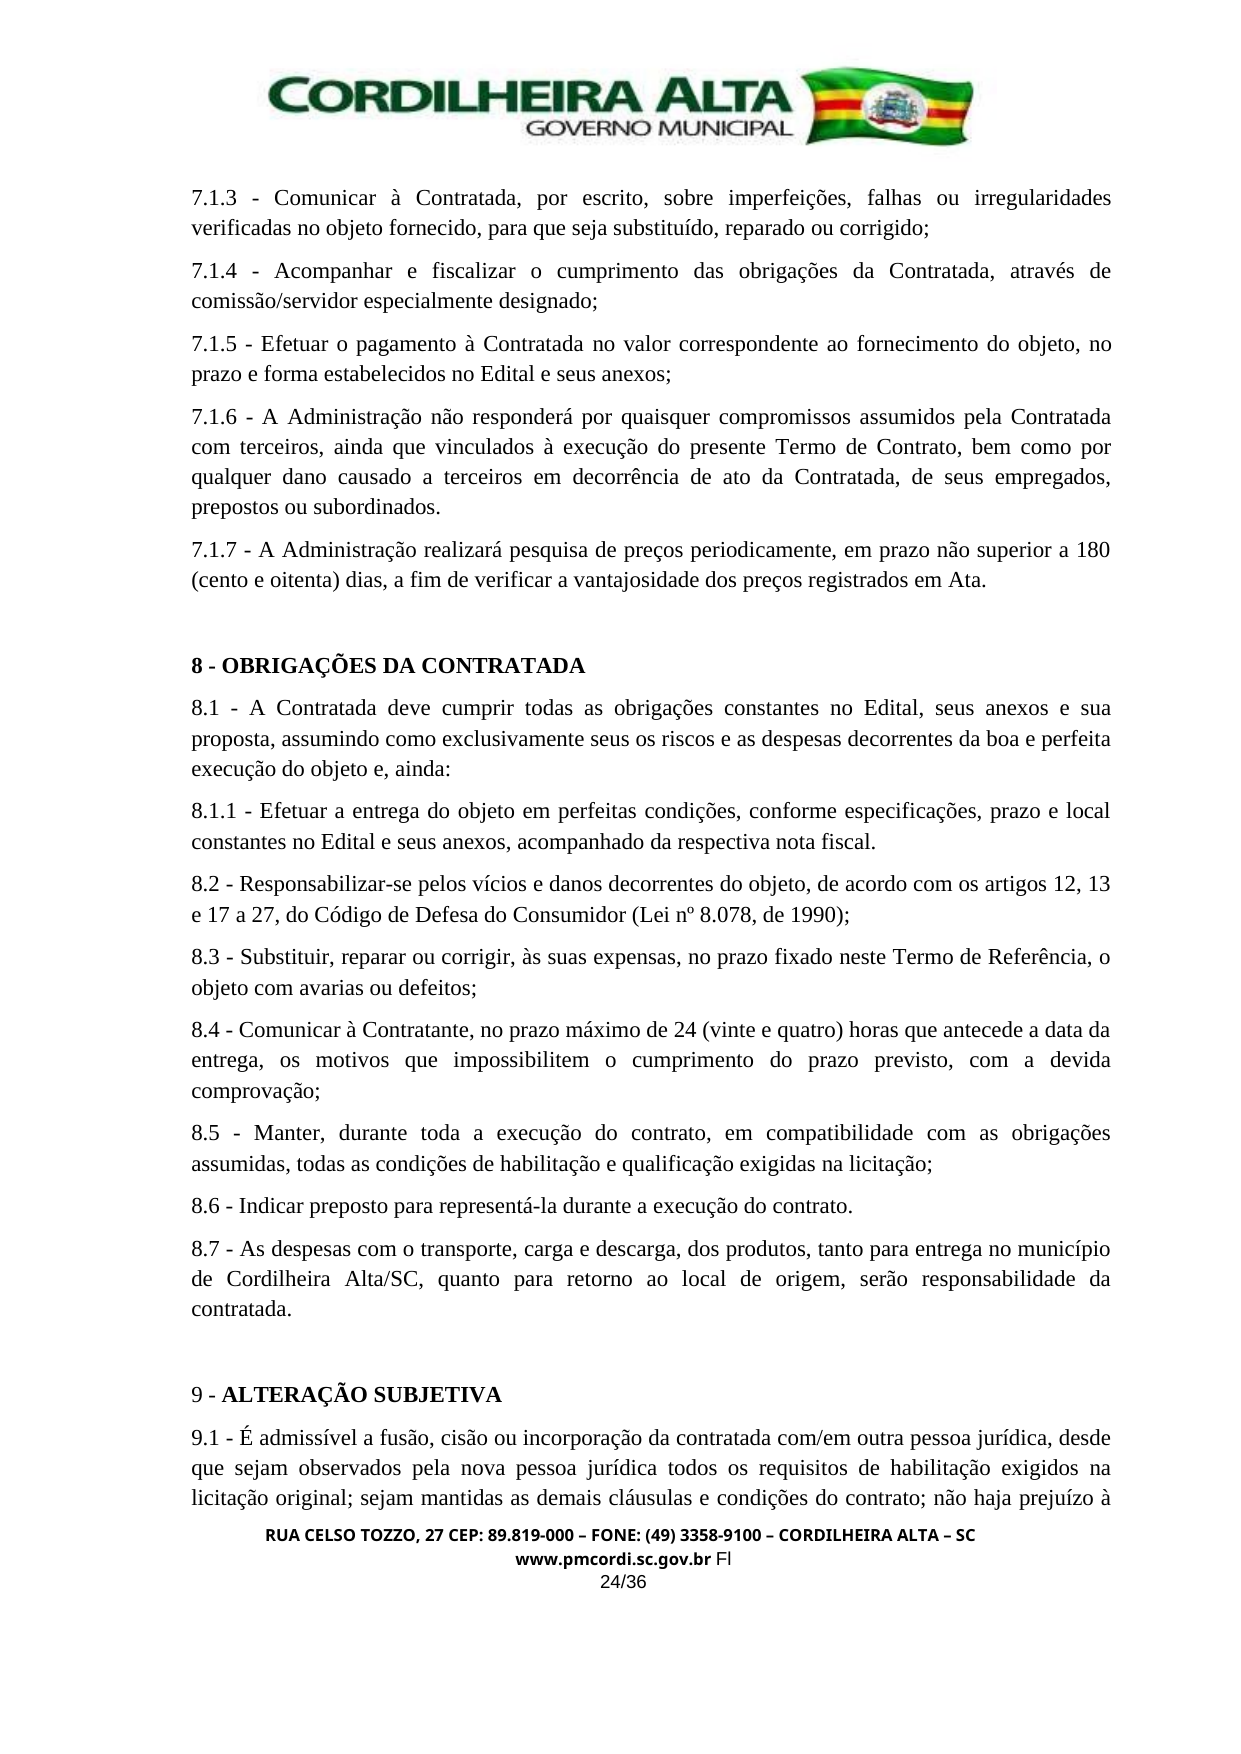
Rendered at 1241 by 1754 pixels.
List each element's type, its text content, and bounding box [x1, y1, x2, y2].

text 8.1.1 - Efetuar a entrega do objeto em perfeitas condições, conforme especificações, prazo e local constantes no Edital e seus anexos, acompanhado da respectiva nota fiscal. [191, 797, 1113, 854]
text 8.7 - As despesas com o transporte, carga e descarga, dos produtos, tanto para entrega no município de Cordilheira Alta/SC, quanto para retorno ao local de origem, serão responsabilidade da contratada. [191, 1235, 1113, 1322]
text 8 - OBRIGAÇÕES DA CONTRATADA [191, 652, 1125, 678]
text 8.5 - Manter, durante toda a execução do contrato, em compatibilidade com as obrigações assumidas, todas as condições de habilitação e qualificação exigidas na licitação; [191, 1119, 1113, 1176]
text 7.1.6 - A Administração não responderá por quaisquer compromissos assumidos pela Contratada com terceiros, ainda que vinculados à execução do presente Termo de Contrato, bem como por qualquer dano causado a terceiros em decorrência de ato da Contratada, de seus empregados, prepostos ou subordinados. [191, 403, 1113, 520]
text 8.6 - Indicar preposto para representá-la durante a execução do contrato. [191, 1192, 1113, 1219]
text 9 - ALTERAÇÃO SUBJETIVA [191, 1381, 1125, 1407]
text 8.3 - Substituir, reparar ou corrigir, às suas expensas, no prazo fixado neste Termo de Referência, o objeto com avarias ou defeitos; [191, 943, 1113, 1000]
text 7.1.4 - Acompanhar e fiscalizar o cumprimento das obrigações da Contratada, através de comissão/servidor especialmente designado; [191, 257, 1113, 313]
text 8.4 - Comunicar à Contratante, no prazo máximo de 24 (vinte e quatro) horas que antecede a data da entrega, os motivos que impossibilitem o cumprimento do prazo previsto, com a devida comprovação; [191, 1016, 1113, 1103]
text 8.1 - A Contratada deve cumprir todas as obrigações constantes no Edital, seus anexos e sua proposta, assumindo como exclusivamente seus os riscos e as despesas decorrentes da boa e perfeita execução do objeto e, ainda: [191, 694, 1113, 781]
text 7.1.7 - A Administração realizará pesquisa de preços periodicamente, em prazo não superior a 180 (cento e oitenta) dias, a fim de verificar a vantajosidade dos preços registrados em Ata. [191, 536, 1113, 593]
text 8.2 - Responsabilizar-se pelos vícios e danos decorrentes do objeto, de acordo com os artigos 12, 13 e 17 a 27, do Código de Defesa do Consumidor (Lei nº 8.078, de 1990); [191, 870, 1113, 927]
text 7.1.5 - Efetuar o pagamento à Contratada no valor correspondente ao fornecimento do objeto, no prazo e forma estabelecidos no Edital e seus anexos; [191, 330, 1113, 386]
picture [245, 43, 997, 171]
text 7.1.3 - Comunicar à Contratada, por escrito, sobre imperfeições, falhas ou irregularidades verificadas no objeto fornecido, para que seja substituído, reparado ou corrigido; [191, 184, 1113, 241]
